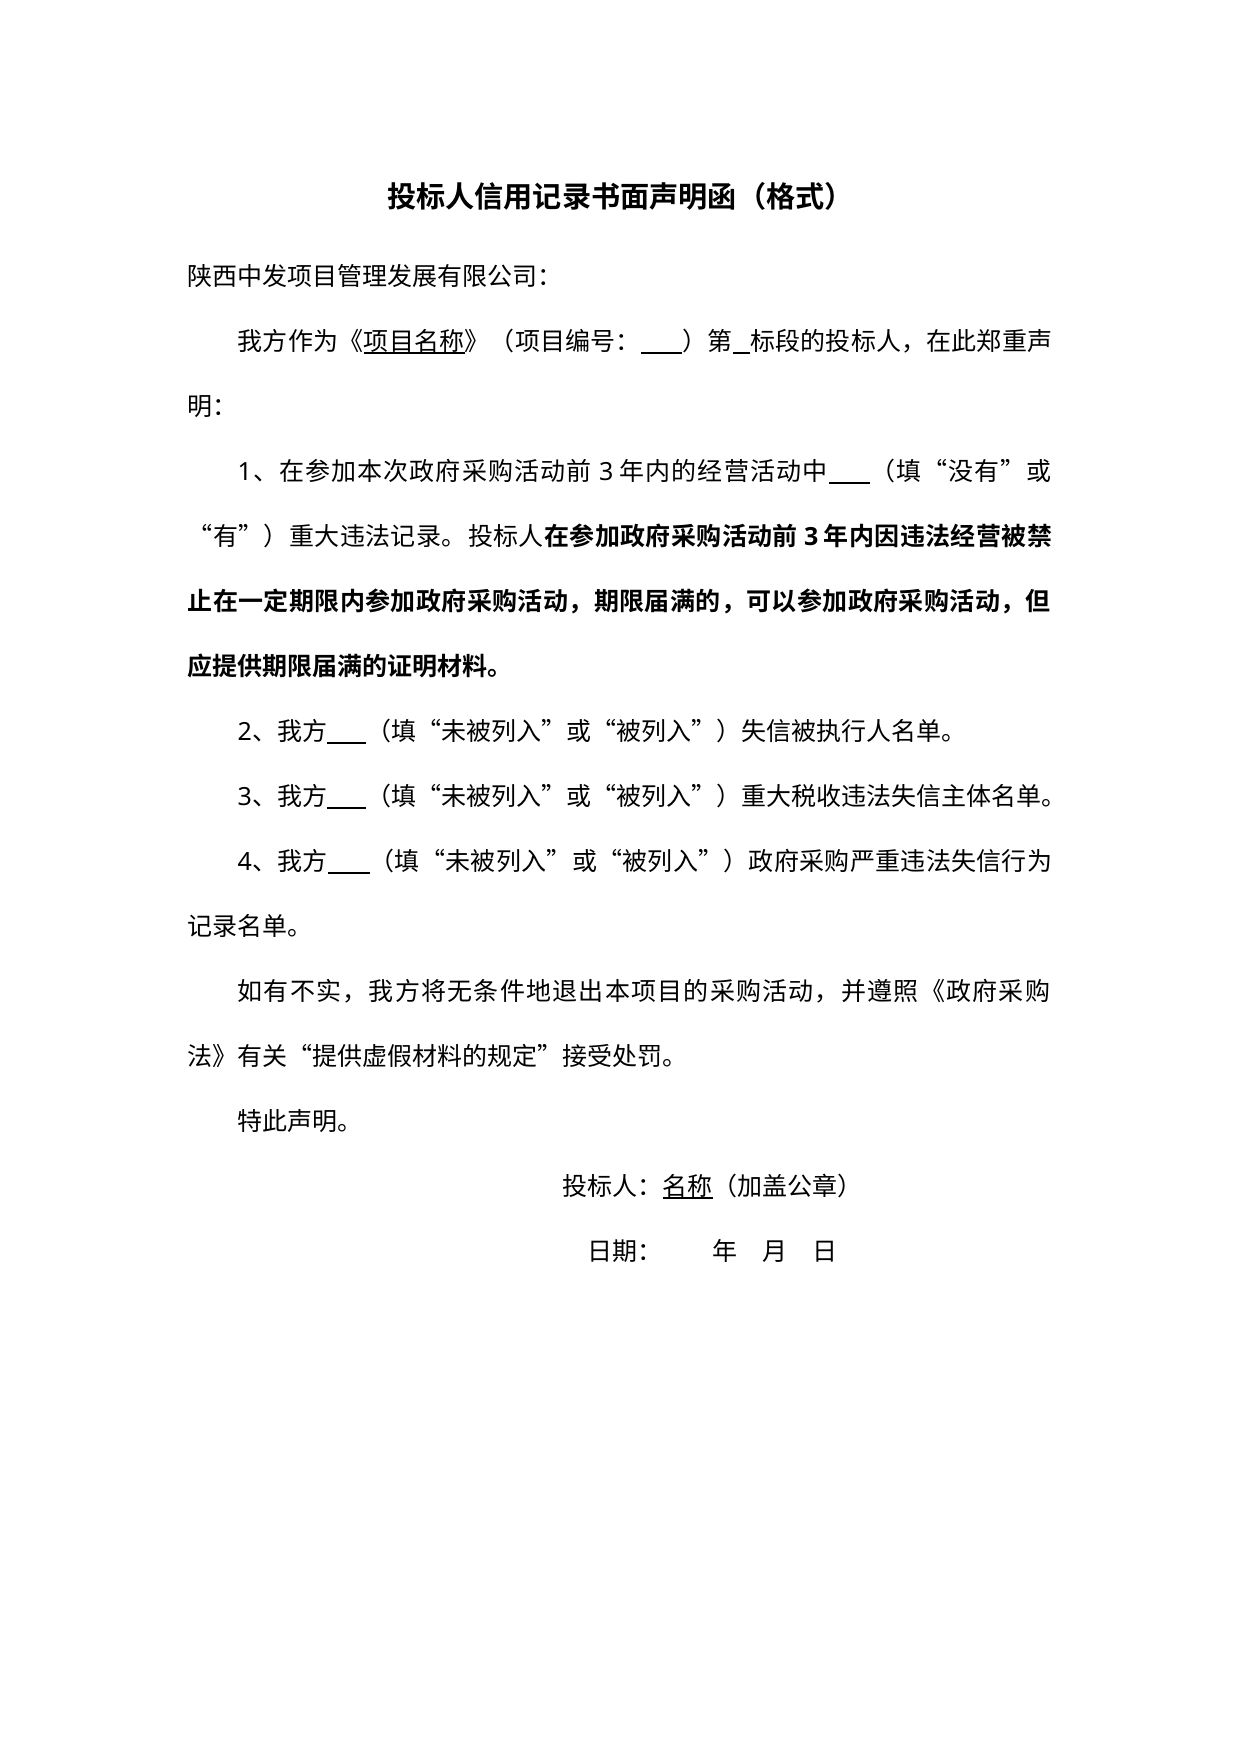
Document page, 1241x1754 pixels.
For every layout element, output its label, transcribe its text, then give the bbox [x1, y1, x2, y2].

text 4、我方 （填“未被列入”或“被列入”）政府采购严重违法失信行为记录名单。 [187, 827, 1053, 957]
text 如有不实，我方将无条件地退出本项目的采购活动，并遵照《政府采购法》有关“提供虚假材料的规定”接受处罚。 [187, 957, 1053, 1087]
text 1、在参加本次政府采购活动前3年内的经营活动中 （填“没有”或“有”）重大违法记录。投标人在参加政府采购活动前3年内因违法经营被禁止在一定期限内参加政府采购活动，期限届满的，可以参加政府采购活动，但应提供期限届满的证明材料。 [187, 437, 1053, 697]
text 特此声明。 [187, 1087, 1053, 1152]
text 投标人：名称（加盖公章） [187, 1152, 1053, 1217]
text 3、我方 （填“未被列入”或“被列入”）重大税收违法失信主体名单。 [187, 762, 1053, 827]
text 日期： 年 月 日 [187, 1217, 1053, 1282]
text 投标人信用记录书面声明函（格式） [187, 162, 1053, 227]
text 陕西中发项目管理发展有限公司： [187, 242, 1053, 307]
text 2、我方 （填“未被列入”或“被列入”）失信被执行人名单。 [187, 697, 1053, 762]
text 我方作为《项目名称》（项目编号： ）第 标段的投标人，在此郑重声明： [187, 307, 1053, 437]
